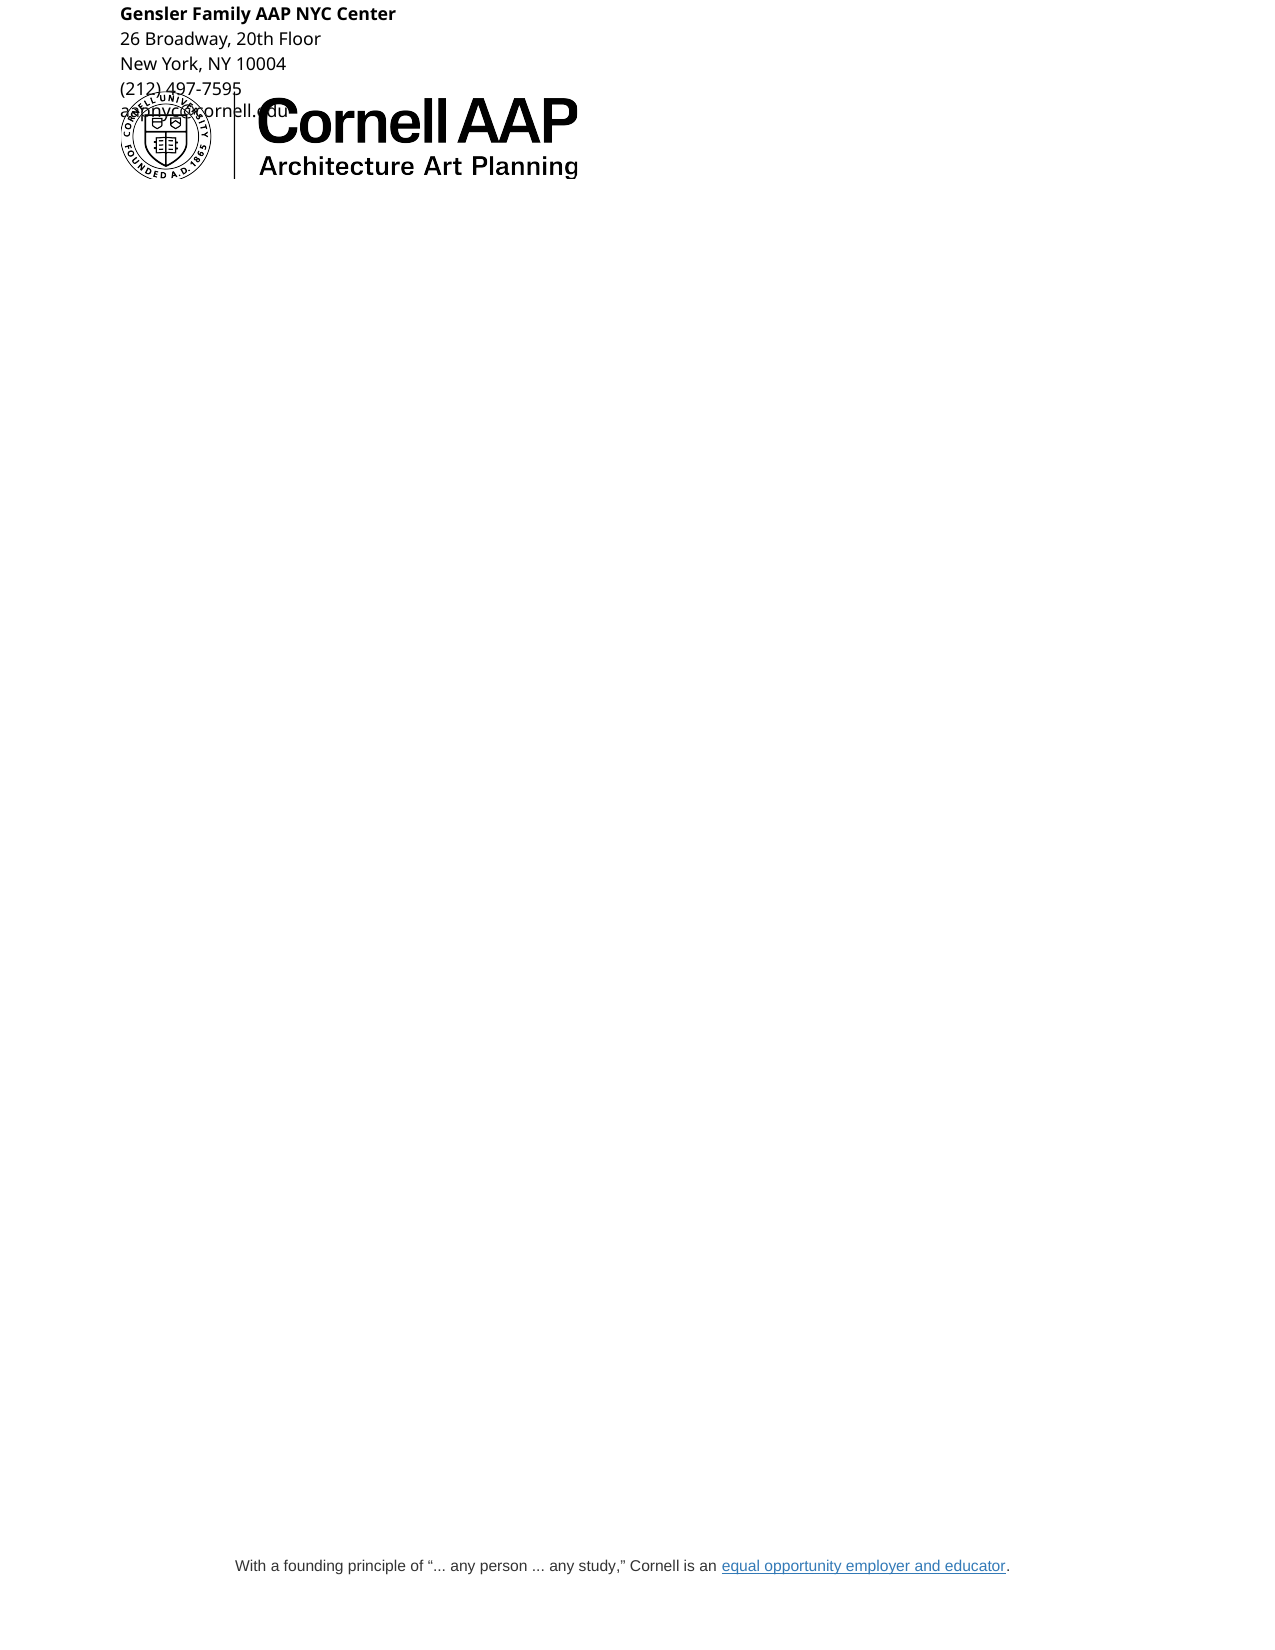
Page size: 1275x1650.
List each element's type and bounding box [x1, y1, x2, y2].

picture [120, 91, 578, 179]
